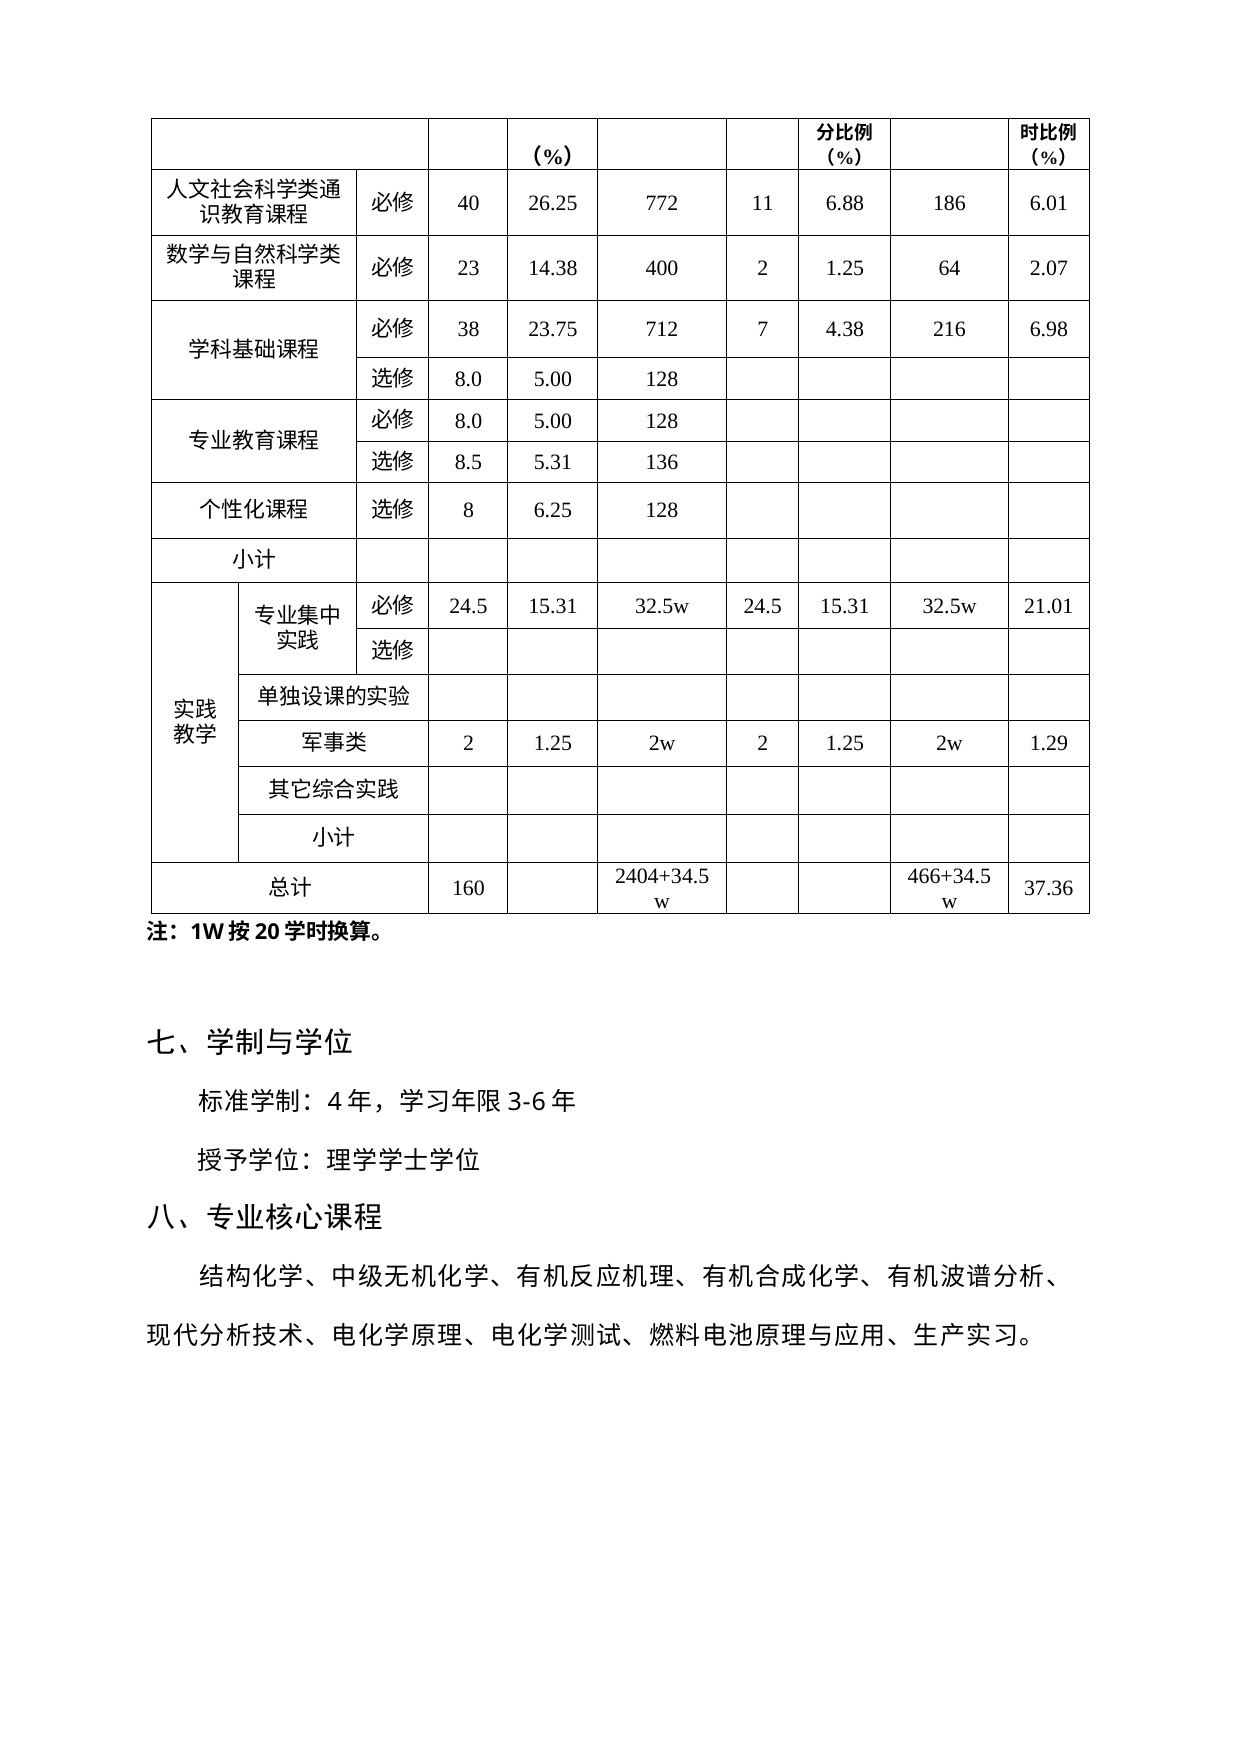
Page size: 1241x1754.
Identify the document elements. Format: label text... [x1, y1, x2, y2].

table_cell [891, 400, 1008, 441]
table_cell 2404+34.5w [598, 863, 726, 913]
table_cell [508, 539, 597, 582]
table_cell [799, 400, 890, 441]
table_cell 32.5w [891, 583, 1008, 628]
table_cell [799, 483, 890, 538]
table_cell 8.5 [429, 442, 507, 482]
table_cell 必修 [357, 301, 428, 357]
table_cell 1.25 [799, 236, 890, 300]
table_cell 必修 [357, 583, 428, 628]
table_cell 136 [598, 442, 726, 482]
table_cell 6.88 [799, 170, 890, 234]
table_cell 7 [727, 301, 798, 357]
table_cell 必修 [357, 400, 428, 441]
table_cell 8 [429, 483, 507, 538]
table_cell 8.0 [429, 358, 507, 399]
table_cell 选修 [357, 358, 428, 399]
table_cell [508, 629, 597, 673]
table_cell 选修 [357, 483, 428, 538]
table_cell [1009, 675, 1089, 719]
table_cell [1009, 539, 1089, 582]
table_cell [598, 815, 726, 862]
text 七、学制与学位 [146, 1006, 1094, 1064]
table_cell 小计 [239, 815, 428, 862]
table_cell 2.07 [1009, 236, 1089, 300]
table_cell 400 [598, 236, 726, 300]
table_cell 5.31 [508, 442, 597, 482]
table_cell [429, 629, 507, 673]
text 注：1W按20学时换算。 [146, 914, 1094, 946]
table_cell [727, 767, 798, 814]
table_cell 2 [429, 721, 507, 766]
table_cell [429, 675, 507, 719]
table_cell 2w [598, 721, 726, 766]
table_cell [598, 539, 726, 582]
table_cell [891, 539, 1008, 582]
table_cell 38 [429, 301, 507, 357]
table_cell 5.00 [508, 358, 597, 399]
table_cell 772 [598, 170, 726, 234]
table_cell 人文社会科学类通识教育课程 [152, 170, 356, 234]
table_cell [799, 815, 890, 862]
table_cell 占总学分比例（%） [799, 119, 890, 169]
table_cell 必修 [357, 170, 428, 234]
table_cell [799, 675, 890, 719]
table_cell [891, 815, 1008, 862]
table_cell [727, 400, 798, 441]
table_cell 23 [429, 236, 507, 300]
table_cell 其它综合实践 [239, 767, 428, 814]
table_cell [727, 539, 798, 582]
table_cell [799, 442, 890, 482]
table_cell 466+34.5w [891, 863, 1008, 913]
table_cell [508, 863, 597, 913]
text 标准学制：4年，学习年限3-6年 [146, 1064, 1094, 1122]
table_cell [727, 675, 798, 719]
table_cell 2 [727, 236, 798, 300]
table_cell [508, 767, 597, 814]
table_cell [727, 483, 798, 538]
table_cell [598, 767, 726, 814]
table_cell 4.38 [799, 301, 890, 357]
table_cell [508, 815, 597, 862]
text 结构化学、中级无机化学、有机反应机理、有机合成化学、有机波谱分析、现代分析技术、电化学原理、电化学测试、燃料电池原理与应用、生产实习。 [146, 1239, 1094, 1356]
table_cell 128 [598, 358, 726, 399]
table_cell 学分 [727, 119, 798, 169]
table_cell 128 [598, 400, 726, 441]
table_cell 216 [891, 301, 1008, 357]
text 授予学位：理学学士学位 [146, 1122, 1094, 1181]
table_cell [727, 815, 798, 862]
table_cell [1009, 442, 1089, 482]
table_cell 14.38 [508, 236, 597, 300]
table_cell 23.75 [508, 301, 597, 357]
table_cell 学科基础课程 [152, 301, 356, 399]
table_cell 数学与自然科学类课程 [152, 236, 356, 300]
table_cell [508, 675, 597, 719]
table_cell 128 [598, 483, 726, 538]
table_cell 40 [429, 170, 507, 234]
table_cell 6.25 [508, 483, 597, 538]
table_cell 总计 [152, 863, 428, 913]
table_cell 24.5 [429, 583, 507, 628]
table_cell [1009, 815, 1089, 862]
table_cell 32.5w [598, 583, 726, 628]
table_cell 必修 [357, 236, 428, 300]
table_cell 160 [429, 863, 507, 913]
table_cell [891, 629, 1008, 673]
table_cell 37.36 [1009, 863, 1089, 913]
table_cell 15.31 [508, 583, 597, 628]
table_cell 单独设课的实验 [239, 675, 428, 719]
table_cell [1009, 400, 1089, 441]
table_cell [727, 358, 798, 399]
table_cell [727, 863, 798, 913]
table_cell [891, 442, 1008, 482]
table_cell 军事类 [239, 721, 428, 766]
table_cell [1009, 483, 1089, 538]
table_cell [357, 539, 428, 582]
table_cell 24.5 [727, 583, 798, 628]
table_cell [891, 675, 1008, 719]
table_cell [891, 358, 1008, 399]
table_cell [799, 863, 890, 913]
table_cell 1.29 [1009, 721, 1089, 766]
table_cell [799, 539, 890, 582]
table_cell 712 [598, 301, 726, 357]
table_cell 个性化课程 [152, 483, 356, 538]
table_cell 专业集中实践 [239, 583, 356, 673]
table_cell 专业教育课程 [152, 400, 356, 482]
table_cell 26.25 [508, 170, 597, 234]
table_cell [429, 539, 507, 582]
table_cell 21.01 [1009, 583, 1089, 628]
table_cell 186 [891, 170, 1008, 234]
table_cell 占总学时比例（%） [1009, 119, 1089, 169]
table_cell [429, 815, 507, 862]
table_cell [727, 629, 798, 673]
table_cell 1.25 [799, 721, 890, 766]
table_cell [1009, 629, 1089, 673]
table_cell 64 [891, 236, 1008, 300]
table_cell 1.25 [508, 721, 597, 766]
table_cell [799, 767, 890, 814]
text 八、专业核心课程 [146, 1181, 1094, 1239]
table_cell 2 [727, 721, 798, 766]
table_cell [799, 358, 890, 399]
table_cell 选修 [357, 629, 428, 673]
table_cell [799, 629, 890, 673]
table_cell 6.98 [1009, 301, 1089, 357]
table_cell 15.31 [799, 583, 890, 628]
table_cell 11 [727, 170, 798, 234]
table_cell [598, 629, 726, 673]
table_cell [891, 767, 1008, 814]
table_cell 6.01 [1009, 170, 1089, 234]
table_cell 2w [891, 721, 1008, 766]
table_cell 选修 [357, 442, 428, 482]
table_cell [1009, 767, 1089, 814]
table_cell [891, 483, 1008, 538]
table_cell 学时 [891, 119, 1008, 169]
table_cell [1009, 358, 1089, 399]
table_cell 8.0 [429, 400, 507, 441]
table_cell 小计 [152, 539, 356, 582]
table_cell [598, 675, 726, 719]
table_cell [727, 442, 798, 482]
table_cell 5.00 [508, 400, 597, 441]
table_cell [429, 767, 507, 814]
table_cell 实践教学 [152, 583, 238, 862]
